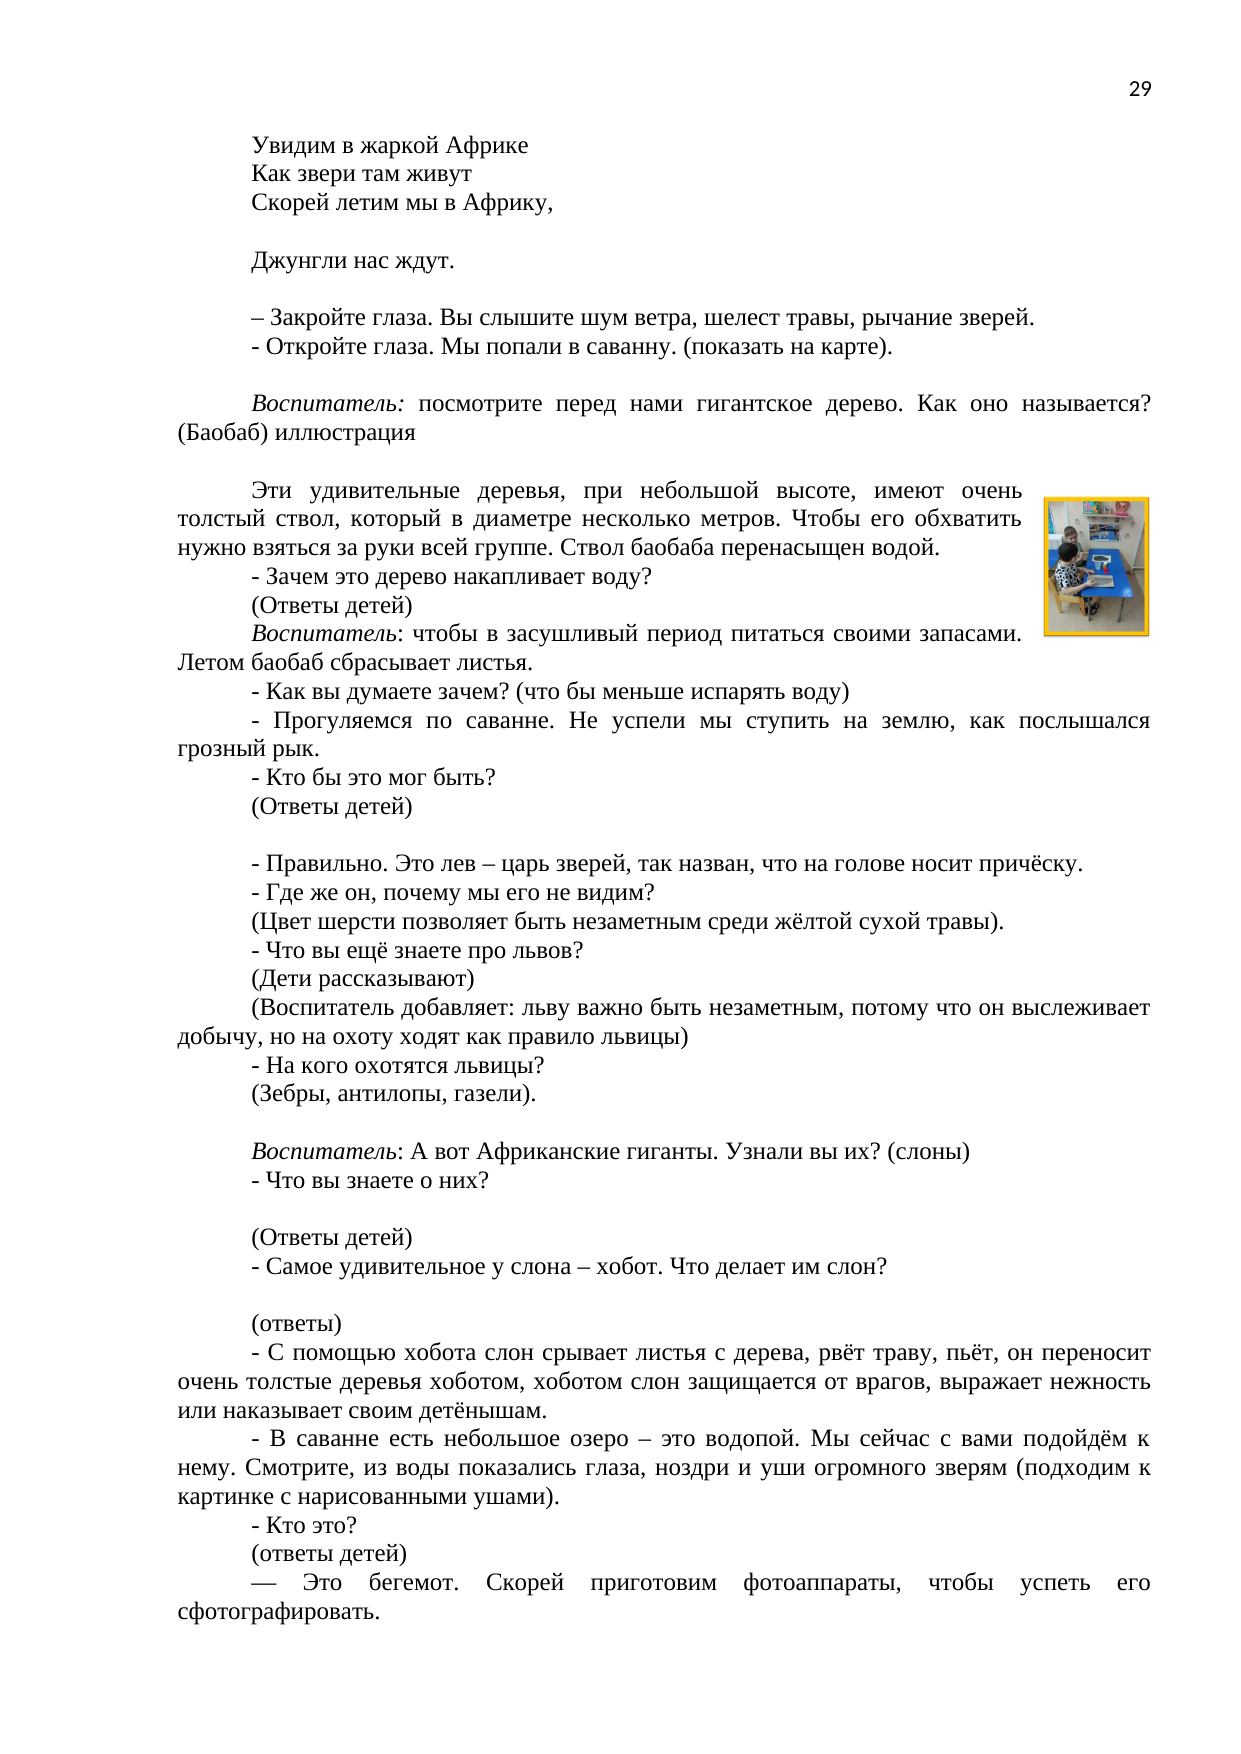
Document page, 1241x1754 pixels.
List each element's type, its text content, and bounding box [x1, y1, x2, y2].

text – Закройте глаза. Вы слышите шум ветра, шелест травы, рычание зверей. [177, 302, 1152, 331]
text - На кого охотятся львицы? [177, 1050, 1152, 1078]
text Воспитатель: посмотрите перед нами гигантское дерево. Как оно называется? (Баобаб) иллюстрация [177, 388, 1152, 446]
text - Кто бы это мог быть? [177, 762, 1152, 791]
text - Правильно. Это лев – царь зверей, так назван, что на голове носит причёску. [177, 848, 1152, 877]
text (Ответы детей) [177, 590, 1040, 618]
text Увидим в жаркой Африке [177, 130, 1152, 158]
text (Дети рассказывают) [177, 963, 1152, 992]
text (Цвет шерсти позволяет быть незаметным среди жёлтой сухой травы). [177, 906, 1152, 935]
text (Ответы детей) [177, 1222, 1152, 1251]
picture [1040, 495, 1150, 636]
text Эти удивительные деревья, при небольшой высоте, имеют очень толстый ствол, который в диаметре несколько метров. Чтобы его обхватить нужно взяться за руки всей группе. Ствол баобаба перенасыщен водой. [177, 475, 1152, 561]
text - Где же он, почему мы его не видим? [177, 877, 1152, 906]
text (Ответы детей) [177, 791, 1152, 820]
text Воспитатель: чтобы в засушливый период питаться своими запасами. Летом баобаб сбрасывает листья. [177, 618, 1152, 676]
text Как звери там живут [177, 158, 1152, 187]
text - Зачем это дерево накапливает воду? [177, 561, 1040, 590]
text - Кто это? [177, 1510, 1152, 1538]
text - Что вы знаете о них? [177, 1165, 1152, 1193]
text (Зебры, антилопы, газели). [177, 1078, 1152, 1107]
text (Воспитатель добавляет: льву важно быть незаметным, потому что он выслеживает добычу, но на охоту ходят как правило львицы) [177, 992, 1152, 1050]
text (ответы) [177, 1308, 1152, 1337]
text - Прогуляемся по саванне. Не успели мы ступить на землю, как послышался грозный рык. [177, 705, 1152, 762]
text Скорей летим мы в Африку, [177, 187, 1152, 216]
text - Что вы ещё знаете про львов? [177, 935, 1152, 963]
text (ответы детей) [177, 1538, 1152, 1567]
text - Как вы думаете зачем? (что бы меньше испарять воду) [177, 676, 1152, 705]
text - Откройте глаза. Мы попали в саванну. (показать на карте). [177, 331, 1152, 360]
text Джунгли нас ждут. [177, 245, 1152, 273]
text Воспитатель: А вот Африканские гиганты. Узнали вы их? (слоны) [177, 1136, 1152, 1165]
text - С помощью хобота слон срывает листья с дерева, рвёт траву, пьёт, он переносит очень толстые деревья хоботом, хоботом слон защищается от врагов, выражает нежность или наказывает своим детёнышам. [177, 1337, 1152, 1423]
text - Самое удивительное у слона – хобот. Что делает им слон? [177, 1251, 1152, 1280]
text — Это бегемот. Скорей приготовим фотоаппараты, чтобы успеть его сфотографировать. [177, 1567, 1152, 1625]
text - В саванне есть небольшое озеро – это водопой. Мы сейчас с вами подойдём к нему. Смотрите, из воды показались глаза, ноздри и уши огромного зверям (подходим к картинке с нарисованными ушами). [177, 1423, 1152, 1510]
